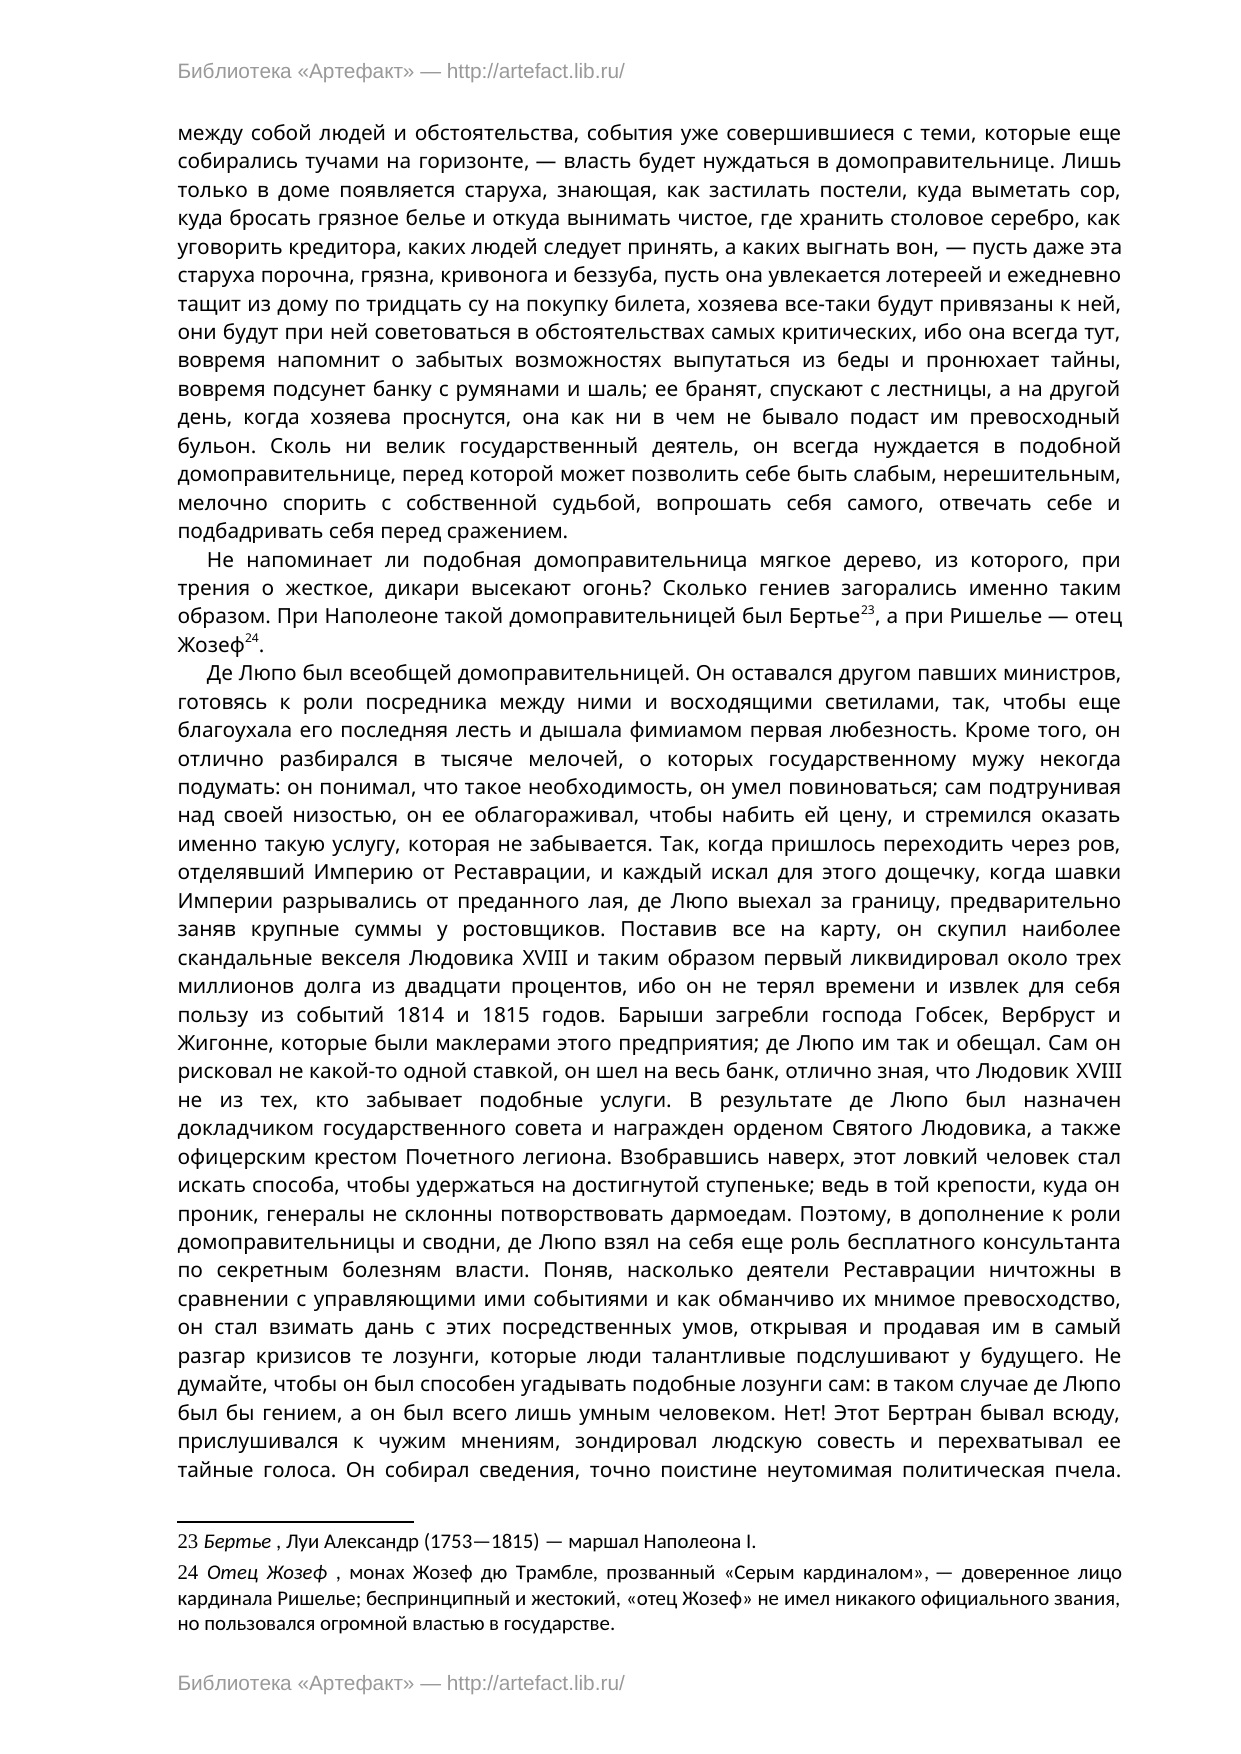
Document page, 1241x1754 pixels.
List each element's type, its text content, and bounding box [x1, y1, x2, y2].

text Не напоминает ли подобная домоправительница мягкое дерево, из которого, при трения о жесткое, дикари высекают огонь? Сколько гениев загорались именно таким образом. При Наполеоне такой домоправительницей был Бертье, а при Ришелье — отец Жозеф. [177, 545, 1122, 658]
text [177, 118, 1122, 545]
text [177, 658, 1122, 1483]
